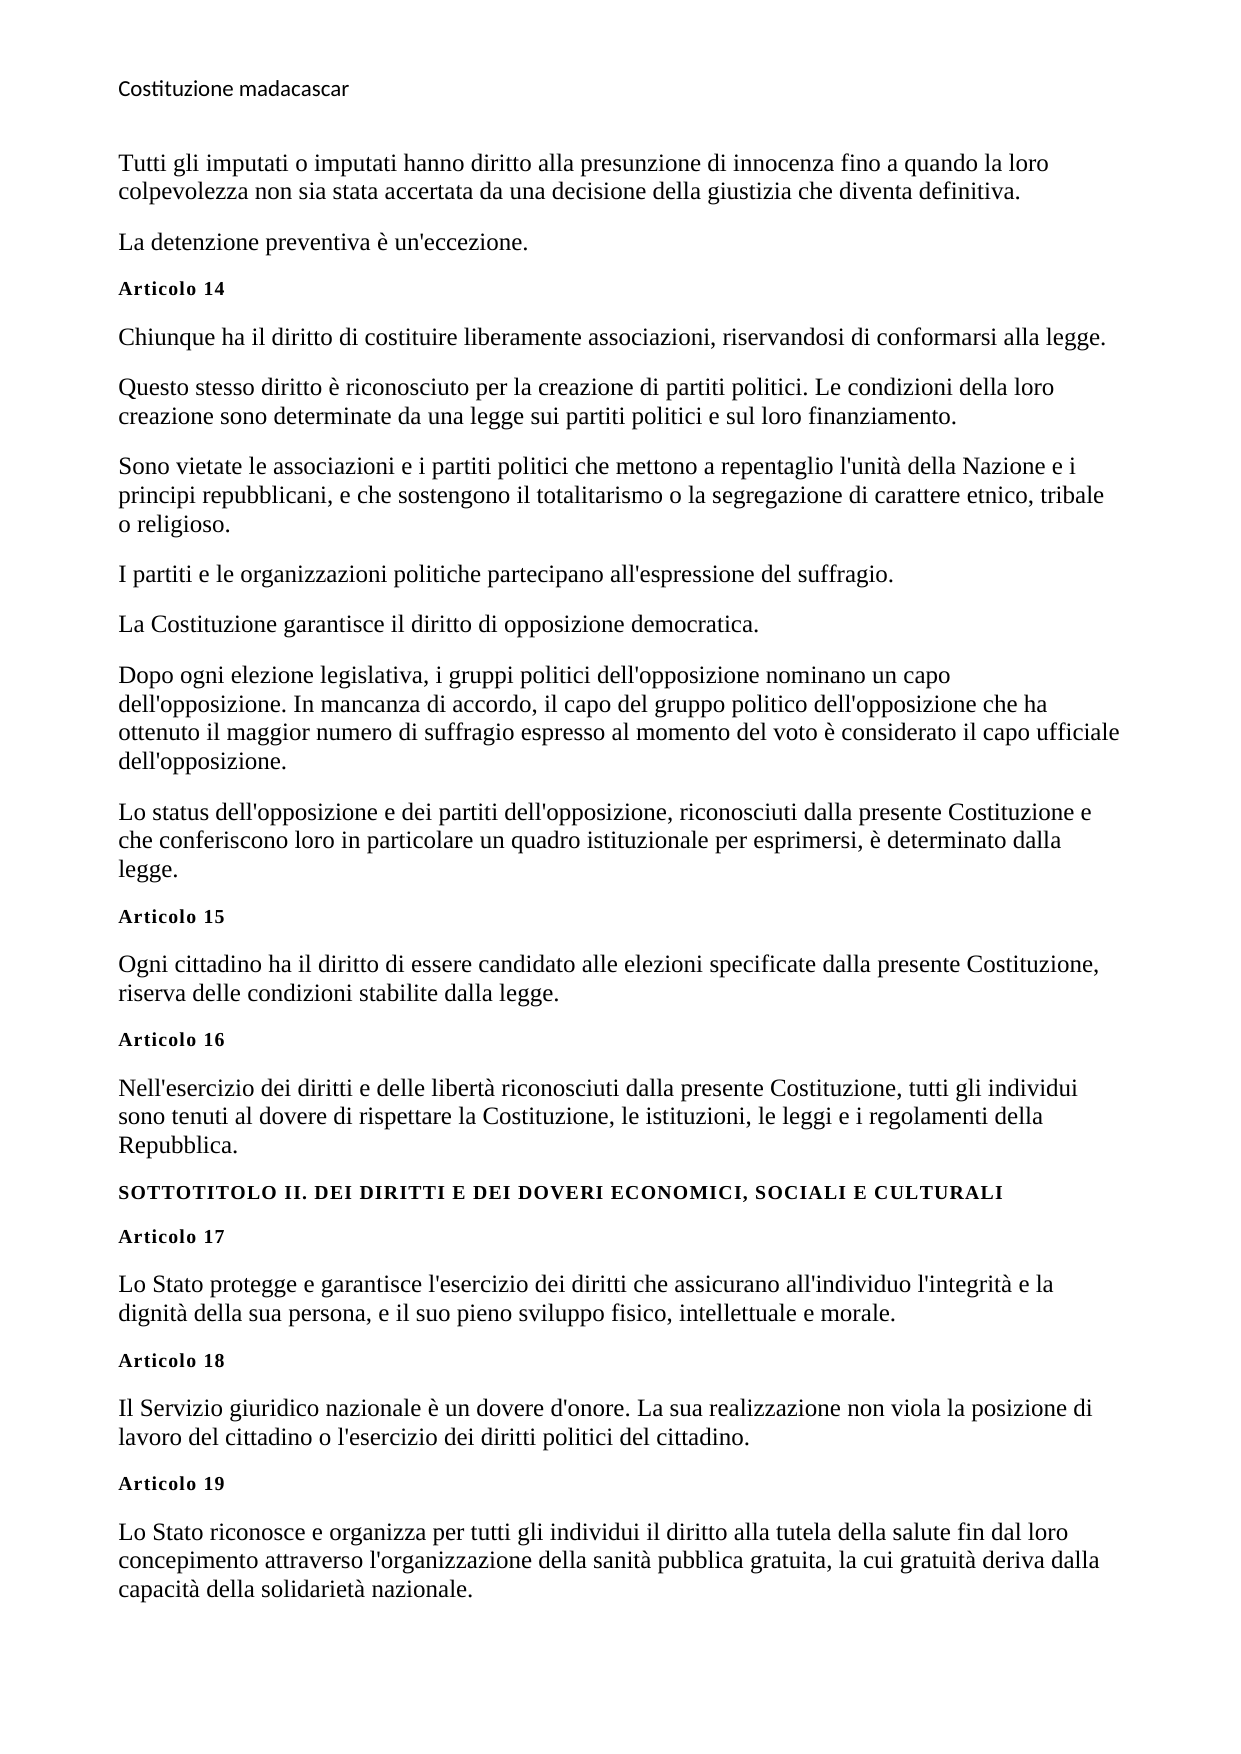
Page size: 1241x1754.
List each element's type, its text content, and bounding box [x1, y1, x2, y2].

text Dopo ogni elezione legislativa, i gruppi politici dell'opposizione nominano un capo dell'opposizione. In mancanza di accordo, il capo del gruppo politico dell'opposizione che ha ottenuto il maggior numero di suffragio espresso al momento del voto è considerato il capo ufficiale dell'opposizione. [118, 660, 1122, 775]
text Articolo 16 [118, 1028, 1122, 1051]
text I partiti e le organizzazioni politiche partecipano all'espressione del suffragio. [118, 559, 1122, 588]
text SOTTOTITOLO II. DEI DIRITTI E DEI DOVERI ECONOMICI, SOCIALI E CULTURALI [118, 1181, 1122, 1203]
text Chiunque ha il diritto di costituire liberamente associazioni, riservandosi di conformarsi alla legge. [118, 322, 1122, 350]
text Lo Stato riconosce e organizza per tutti gli individui il diritto alla tutela della salute fin dal loro concepimento attraverso l'organizzazione della sanità pubblica gratuita, la cui gratuità deriva dalla capacità della solidarietà nazionale. [118, 1517, 1122, 1603]
text Tutti gli imputati o imputati hanno diritto alla presunzione di innocenza fino a quando la loro colpevolezza non sia stata accertata da una decisione della giustizia che diventa definitiva. [118, 148, 1122, 205]
text Questo stesso diritto è riconosciuto per la creazione di partiti politici. Le condizioni della loro creazione sono determinate da una legge sui partiti politici e sul loro finanziamento. [118, 372, 1122, 429]
text Il Servizio giuridico nazionale è un dovere d'onore. La sua realizzazione non viola la posizione di lavoro del cittadino o l'esercizio dei diritti politici del cittadino. [118, 1393, 1122, 1451]
text Lo status dell'opposizione e dei partiti dell'opposizione, riconosciuti dalla presente Costituzione e che conferiscono loro in particolare un quadro istituzionale per esprimersi, è determinato dalla legge. [118, 797, 1122, 883]
text La detenzione preventiva è un'eccezione. [118, 227, 1122, 256]
text Articolo 14 [118, 277, 1122, 300]
text Lo Stato protegge e garantisce l'esercizio dei diritti che assicurano all'individuo l'integrità e la dignità della sua persona, e il suo pieno sviluppo fisico, intellettuale e morale. [118, 1269, 1122, 1327]
text Nell'esercizio dei diritti e delle libertà riconosciuti dalla presente Costituzione, tutti gli individui sono tenuti al dovere di rispettare la Costituzione, le istituzioni, le leggi e i regolamenti della Repubblica. [118, 1073, 1122, 1159]
text Sono vietate le associazioni e i partiti politici che mettono a repentaglio l'unità della Nazione e i principi repubblicani, e che sostengono il totalitarismo o la segregazione di carattere etnico, tribale o religioso. [118, 451, 1122, 537]
text Articolo 17 [118, 1225, 1122, 1248]
text La Costituzione garantisce il diritto di opposizione democratica. [118, 609, 1122, 638]
text Articolo 15 [118, 904, 1122, 927]
text Ogni cittadino ha il diritto di essere candidato alle elezioni specificate dalla presente Costituzione, riserva delle condizioni stabilite dalla legge. [118, 949, 1122, 1007]
text Articolo 19 [118, 1472, 1122, 1495]
text Articolo 18 [118, 1349, 1122, 1372]
